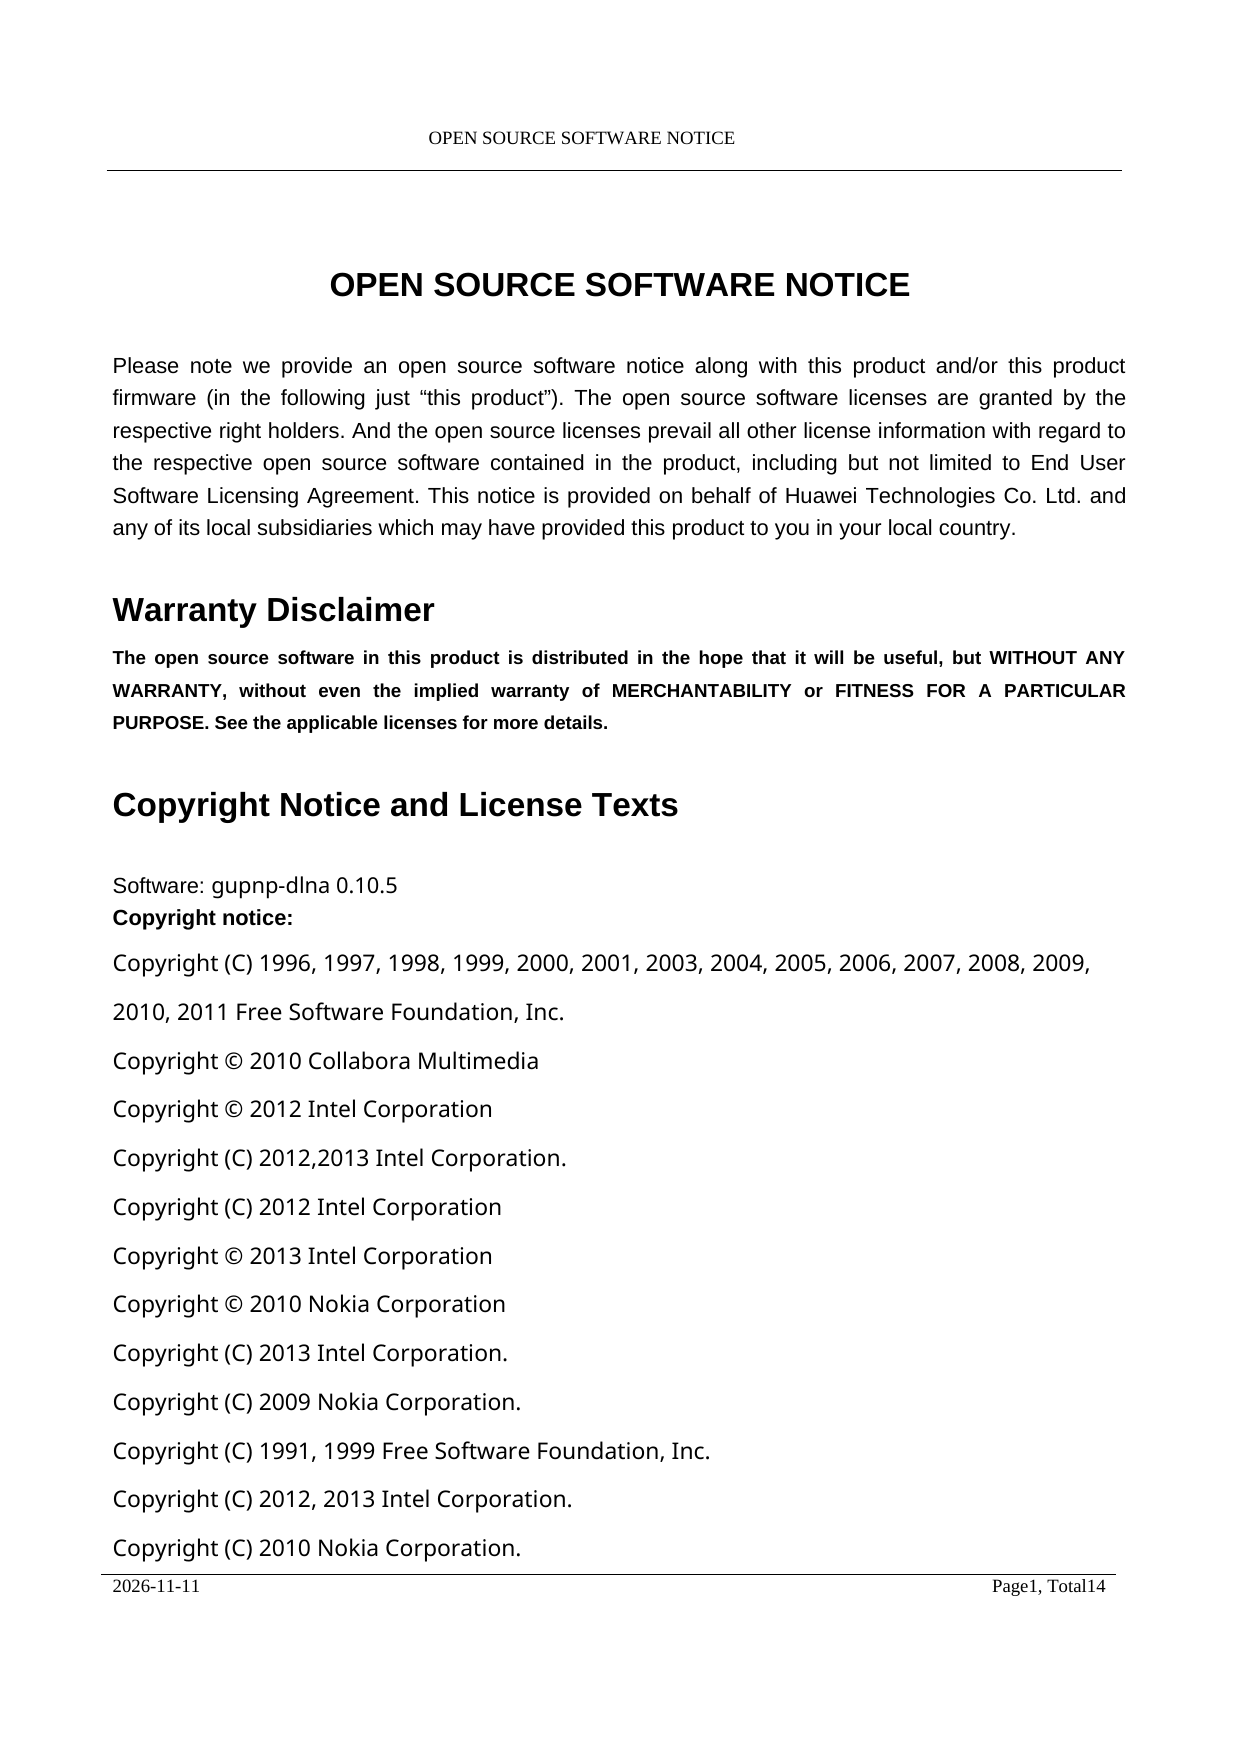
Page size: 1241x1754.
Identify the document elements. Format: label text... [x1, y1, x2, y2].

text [112, 947, 1128, 1564]
text Warranty Disclaimer [112, 576, 1128, 641]
text Copyright notice: [112, 901, 1128, 934]
text OPEN SOURCE SOFTWARE NOTICE [112, 251, 1128, 316]
text Software: gupnp-dlna 0.10.5 [112, 869, 1128, 901]
text Please note we provide an open source software notice along with this product and/or this product firmware (in the following just “this product”). The open source software licenses are granted by the respective right holders. And the open source licenses prevail all other license information with regard to the respective open source software contained in the product, including but not limited to End User Software Licensing Agreement. This notice is provided on behalf of Huawei Technologies Co. Ltd. and any of its local subsidiaries which may have provided this product to you in your local country. [112, 349, 1128, 544]
text Copyright Notice and License Texts [112, 771, 1128, 836]
text The open source software in this product is distributed in the hope that it will be useful, but WITHOUT ANY WARRANTY, without even the implied warranty of MERCHANTABILITY or FITNESS FOR A PARTICULAR PURPOSE. See the applicable licenses for more details. [112, 641, 1128, 739]
